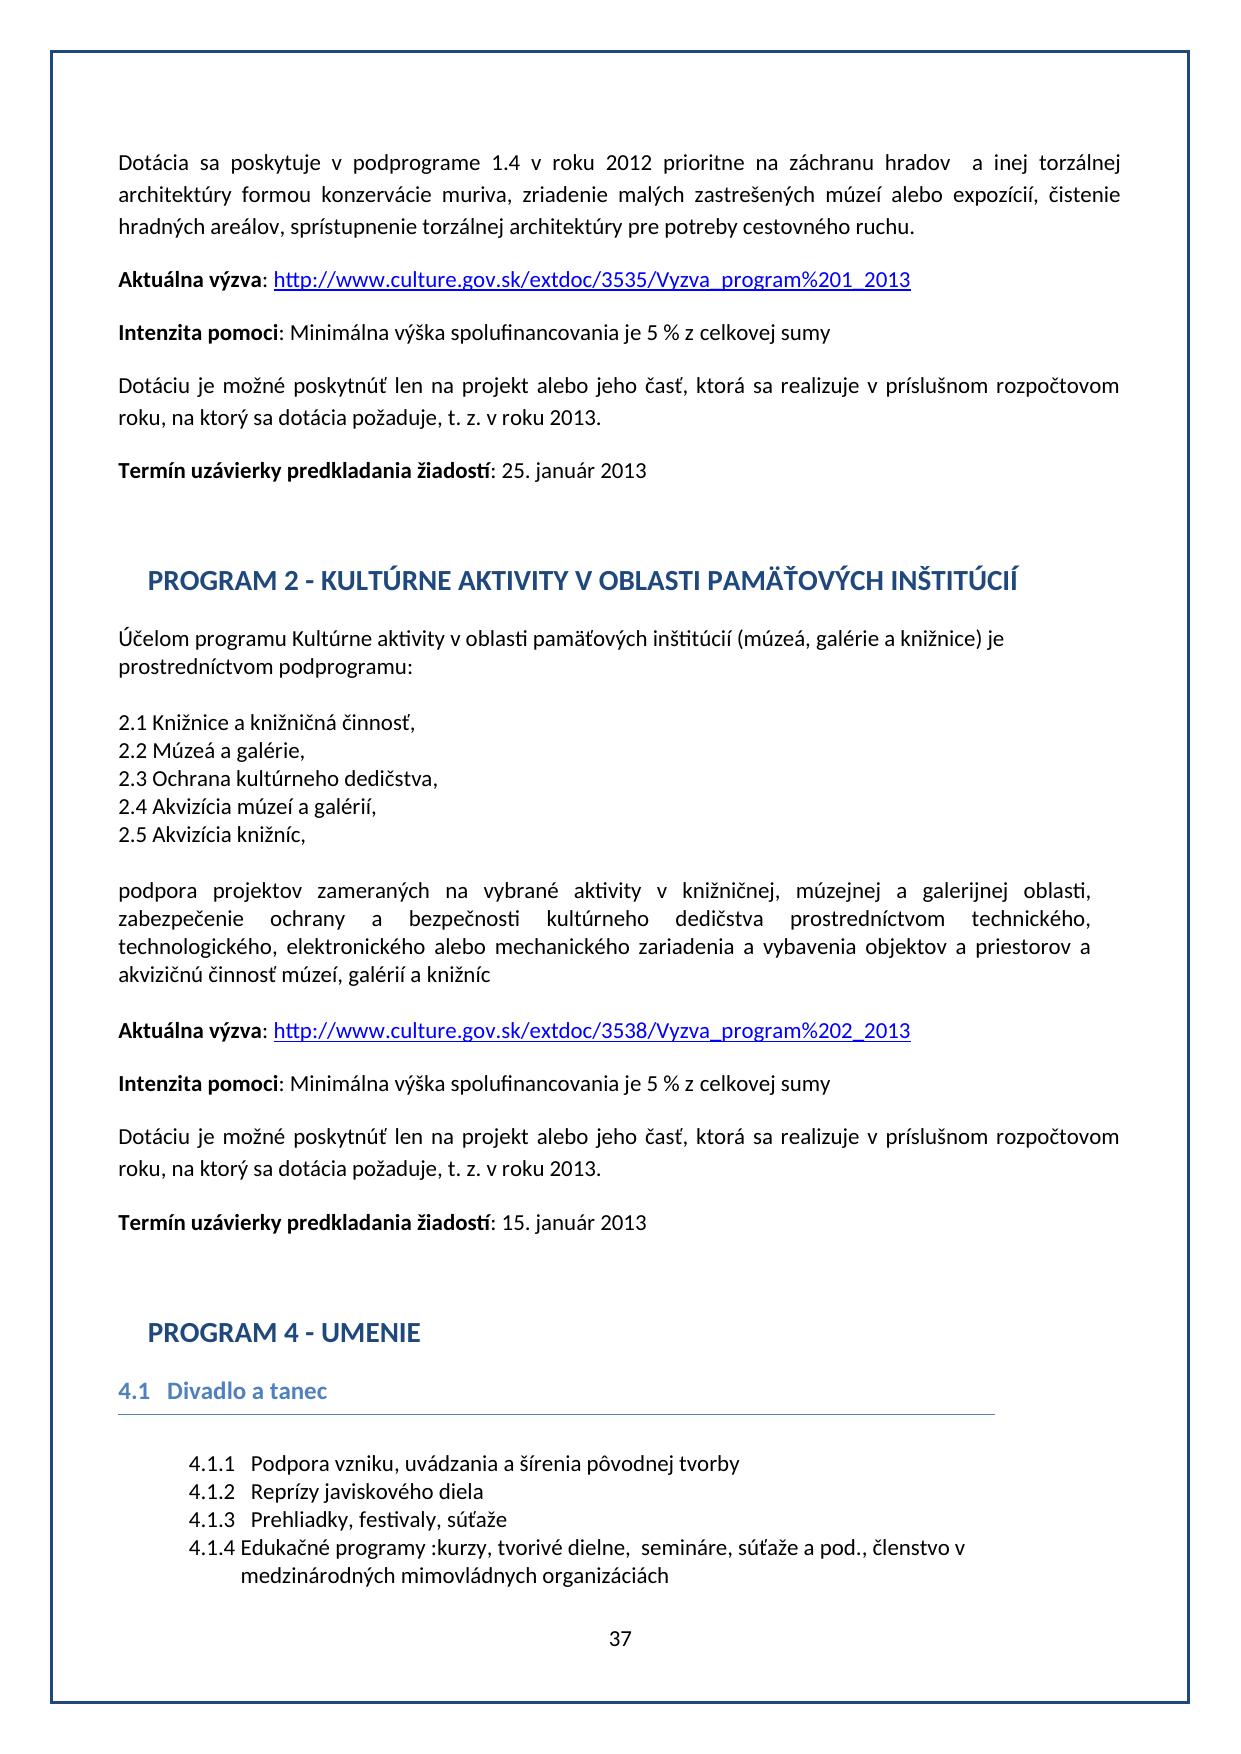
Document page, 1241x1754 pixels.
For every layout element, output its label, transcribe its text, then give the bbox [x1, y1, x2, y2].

text medzinárodných mimovládnych organizáciách [148, 1561, 1093, 1589]
subtitle PROGRAM 2 - KULTÚRNE AKTIVITY V OBLASTI PAMÄŤOVÝCH INŠTITÚCIÍ [148, 562, 1122, 598]
text Termín uzávierky predkladania žiadostí: 25. január 2013 [118, 456, 1122, 484]
text 4.1.4 Edukačné programy :kurzy, tvorivé dielne, semináre, súťaže a pod., členstvo v [148, 1533, 1093, 1561]
text 2.5 Akvizícia knižníc, [118, 820, 1093, 848]
text 4.1.2 Reprízy javiskového diela [148, 1477, 1093, 1505]
text Dotácia sa poskytuje v podprograme 1.4 v roku 2012 prioritne na záchranu hradov a inej torzálnej architektúry formou konzervácie muriva, zriadenie malých zastrešených múzeí alebo expozícií, čistenie hradných areálov, sprístupnenie torzálnej architektúry pre potreby cestovného ruchu. [118, 148, 1122, 240]
text podpora projektov zameraných na vybrané aktivity v knižničnej, múzejnej a galerijnej oblasti, zabezpečenie ochrany a bezpečnosti kultúrneho dedičstva prostredníctvom technického, technologického, elektronického alebo mechanického zariadenia a vybavenia objektov a priestorov a akvizičnú činnosť múzeí, galérií a knižníc [118, 876, 1093, 988]
text Aktuálna výzva: http://www.culture.gov.sk/extdoc/3535/Vyzva_program%201_2013 [118, 265, 1122, 293]
text 2.1 Knižnice a knižničná činnosť, [118, 708, 1093, 736]
text 2.2 Múzeá a galérie, [118, 736, 1093, 764]
text 4.1.3 Prehliadky, festivaly, súťaže [148, 1505, 1093, 1533]
text Účelom programu Kultúrne aktivity v oblasti pamäťových inštitúcií (múzeá, galérie a knižnice) je prostredníctvom podprogramu: [118, 624, 1093, 680]
text Intenzita pomoci: Minimálna výška spolufinancovania je 5 % z celkovej sumy [118, 318, 1122, 346]
text Aktuálna výzva: http://www.culture.gov.sk/extdoc/3538/Vyzva_program%202_2013 [118, 1016, 1122, 1044]
text Termín uzávierky predkladania žiadostí: 15. január 2013 [118, 1208, 1122, 1236]
subtitle PROGRAM 4 - UMENIE [148, 1314, 1122, 1349]
text 2.3 Ochrana kultúrneho dedičstva, [118, 764, 1093, 792]
text 2.4 Akvizícia múzeí a galérií, [118, 792, 1093, 820]
text 4.1.1 Podpora vzniku, uvádzania a šírenia pôvodnej tvorby [148, 1449, 1093, 1477]
text Intenzita pomoci: Minimálna výška spolufinancovania je 5 % z celkovej sumy [118, 1069, 1122, 1097]
subtitle 4.1 Divadlo a tanec [118, 1375, 995, 1414]
text Dotáciu je možné poskytnúť len na projekt alebo jeho časť, ktorá sa realizuje v príslušnom rozpočtovom roku, na ktorý sa dotácia požaduje, t. z. v roku 2013. [118, 1122, 1122, 1183]
text Dotáciu je možné poskytnúť len na projekt alebo jeho časť, ktorá sa realizuje v príslušnom rozpočtovom roku, na ktorý sa dotácia požaduje, t. z. v roku 2013. [118, 371, 1122, 431]
